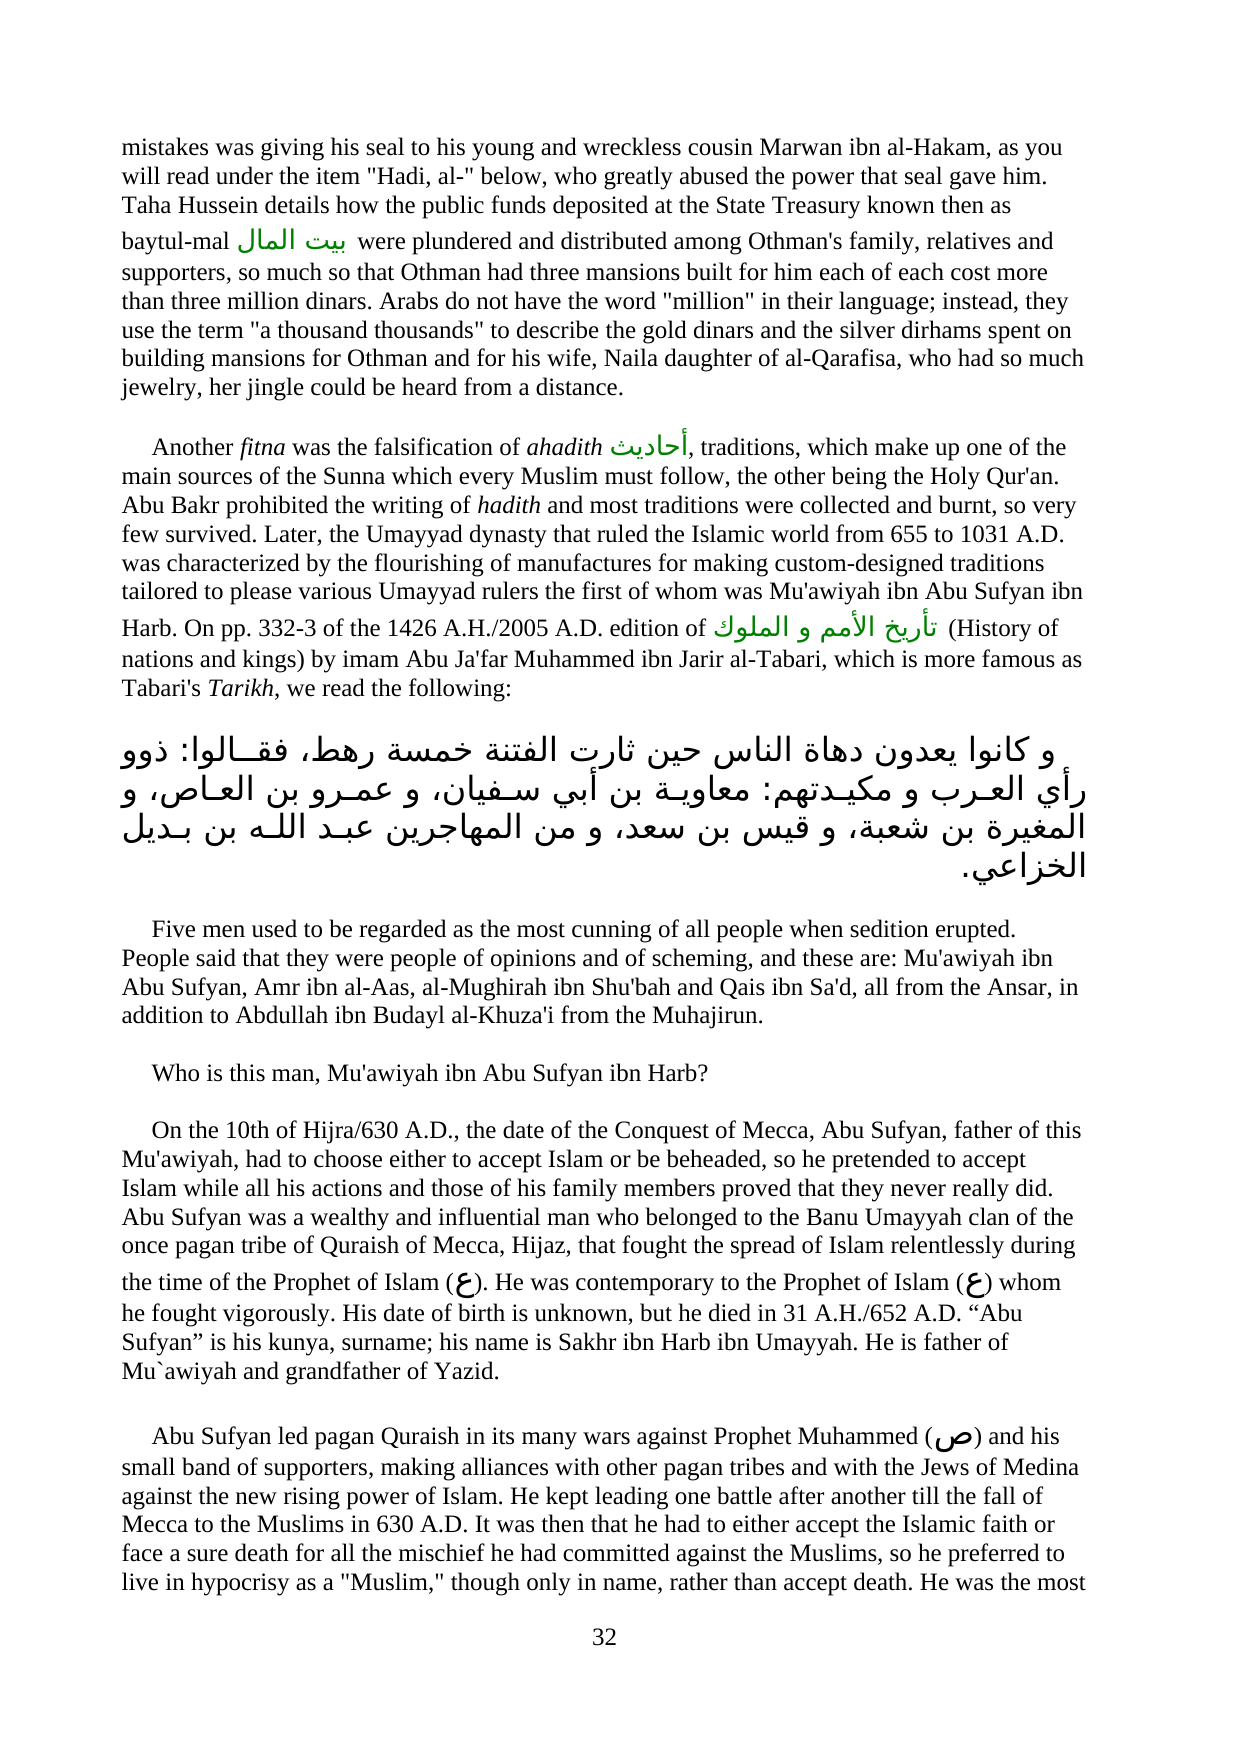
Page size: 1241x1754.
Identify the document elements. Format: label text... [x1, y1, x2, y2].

text Five men used to be regarded as the most cunning of all people when sedition erupted. People said that they were people of opinions and of scheming, and these are: Mu'awiyah ibn Abu Sufyan, Amr ibn al-Aas, al-Mughirah ibn Shu'bah and Qais ibn Sa'd, all from the Ansar, in addition to Abdullah ibn Budayl al-Khuza'i from the Muhajirun. [121, 914, 1087, 1029]
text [121, 1413, 1087, 1596]
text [121, 132, 1087, 401]
text Another fitna was the falsification of ahadith أحاديث, traditions, which make up one of the main sources of the Sunna which every Muslim must follow, the other being the Holy Qur'an. Abu Bakr prohibited the writing of hadith and most traditions were collected and burnt, so very few survived. Later, the Umayyad dynasty that ruled the Islamic world from 655 to 1031 A.D. was characterized by the flourishing of manufactures for making custom-designed traditions tailored to please various Umayyad rulers the first of whom was Mu'awiyah ibn Abu Sufyan ibn Harb. On pp. 332-3 of the 1426 A.H./2005 A.D. edition of تأريخ الأمم و الملوك (History of nations and kings) by imam Abu Ja'far Muhammed ibn Jarir al-Tabari, which is more famous as Tabari's Tarikh, we read the following: [121, 430, 1087, 701]
text Who is this man, Mu'awiyah ibn Abu Sufyan ibn Harb? [121, 1058, 1087, 1087]
text On the 10th of Hijra/630 A.D., the date of the Conquest of Mecca, Abu Sufyan, father of this Mu'awiyah, had to choose either to accept Islam or be beheaded, so he pretended to accept Islam while all his actions and those of his family members proved that they never really did. Abu Sufyan was a wealthy and influential man who belonged to the Banu Umayyah clan of the once pagan tribe of Quraish of Mecca, Hijaz, that fought the spread of Islam relentlessly during the time of the Prophet of Islam (ﻉ). He was contemporary to the Prophet of Islam (ﻉ) whom he fought vigorously. His date of birth is unknown, but he died in 31 A.H./652 A.D. “Abu Sufyan” is his kunya, surname; his name is Sakhr ibn Harb ibn Umayyah. He is father of Mu`awiyah and grandfather of Yazid. [121, 1116, 1087, 1384]
text و كانوا يعدون دهاة الناس حين ثارت الفتنة خمسة رهط، فقالوا: ذوو رأي العرب و مكيدتهم: معاوية بن أبي سفيان، و عمرو بن العاص، و المغيرة بن شعبة، و قيس بن سعد، و من المهاجرين عبد الله بن بديل الخزاعي. [121, 730, 1087, 886]
